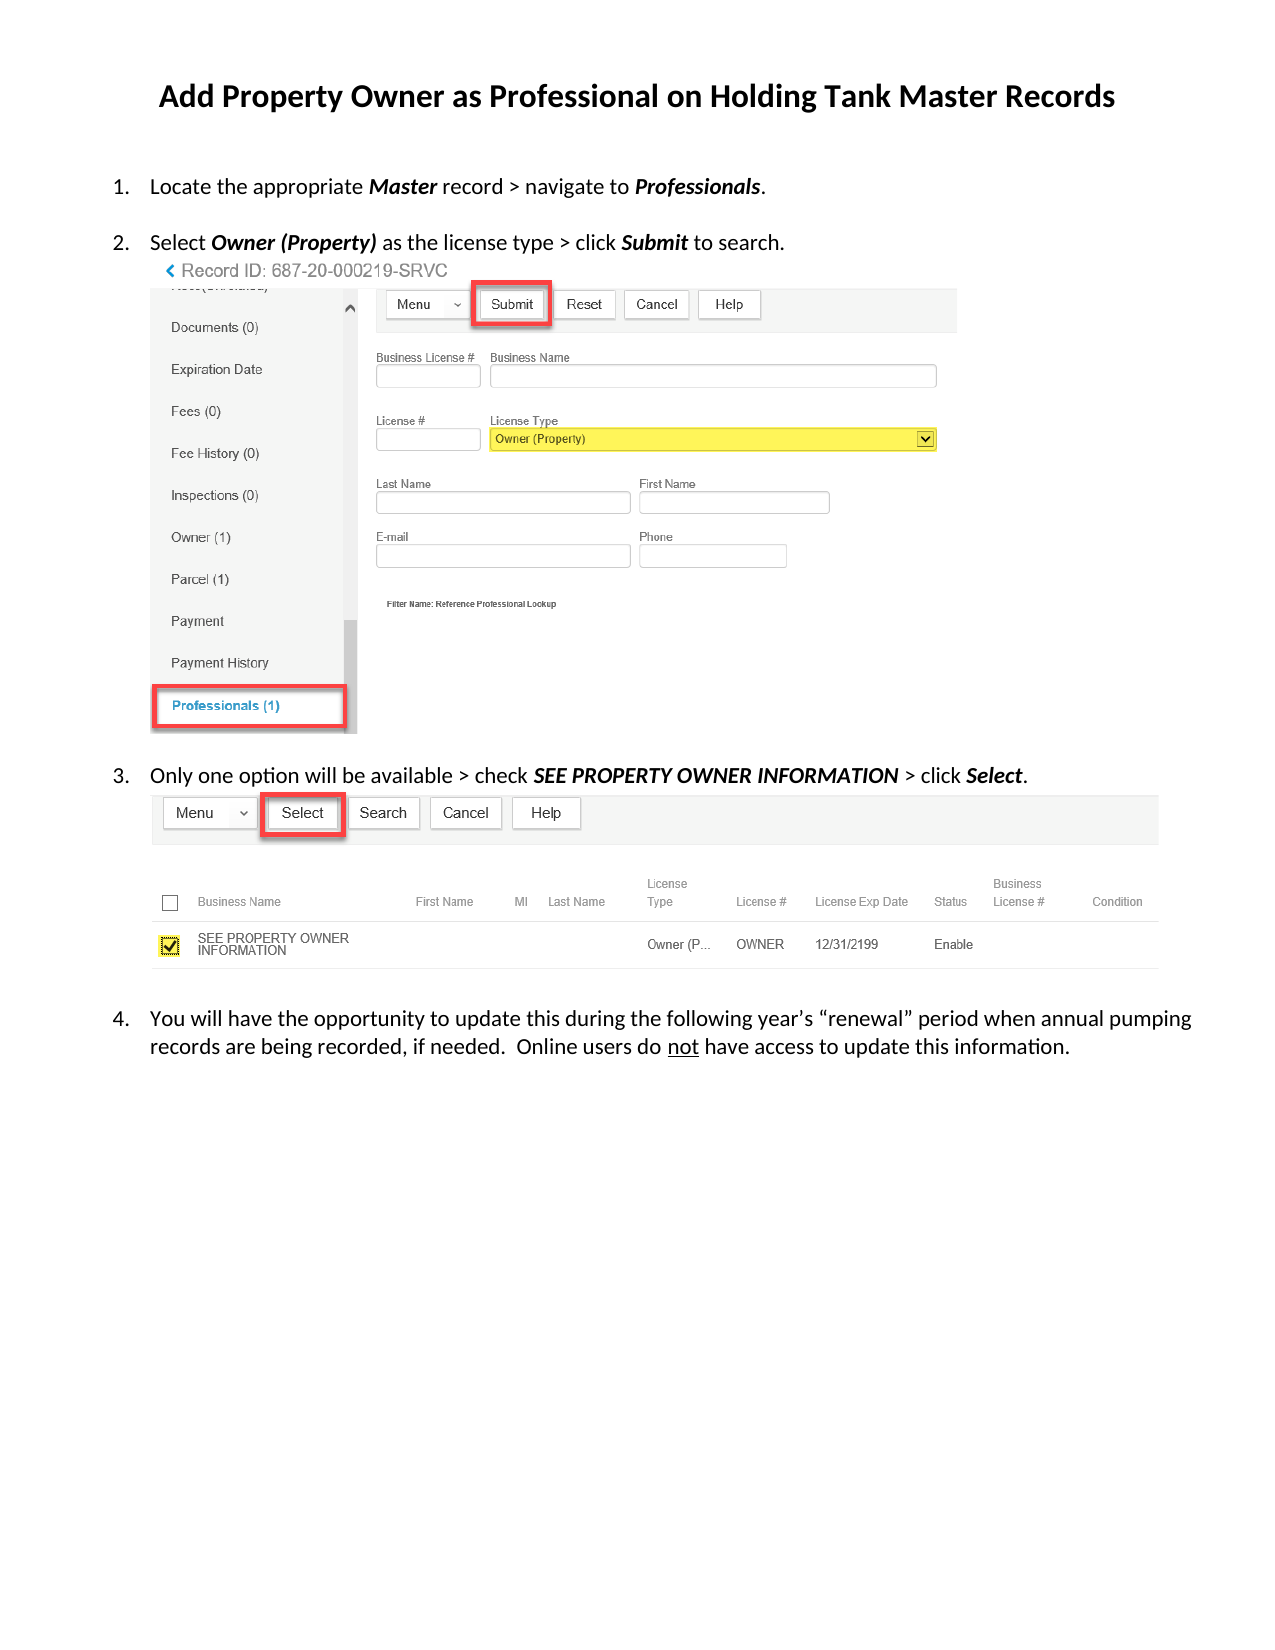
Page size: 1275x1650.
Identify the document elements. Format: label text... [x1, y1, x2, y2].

list Only one option will be available > check SEE PROPERTY OWNER INFORMATION > click Select. [112, 762, 1200, 790]
list Select Owner (Property) as the license type > click Submit to search. [112, 228, 1200, 256]
picture [150, 255, 958, 734]
text Add Property Owner as Professional on Holding Tank Master Records [75, 75, 1200, 116]
picture [150, 789, 1159, 976]
list Locate the appropriate Master record > navigate to Professionals. [112, 172, 1200, 200]
list You will have the opportunity to update this during the following year’s “renewal” period when annual pumping records are being recorded, if needed. Online users do not have access to update this information. [112, 1004, 1200, 1060]
